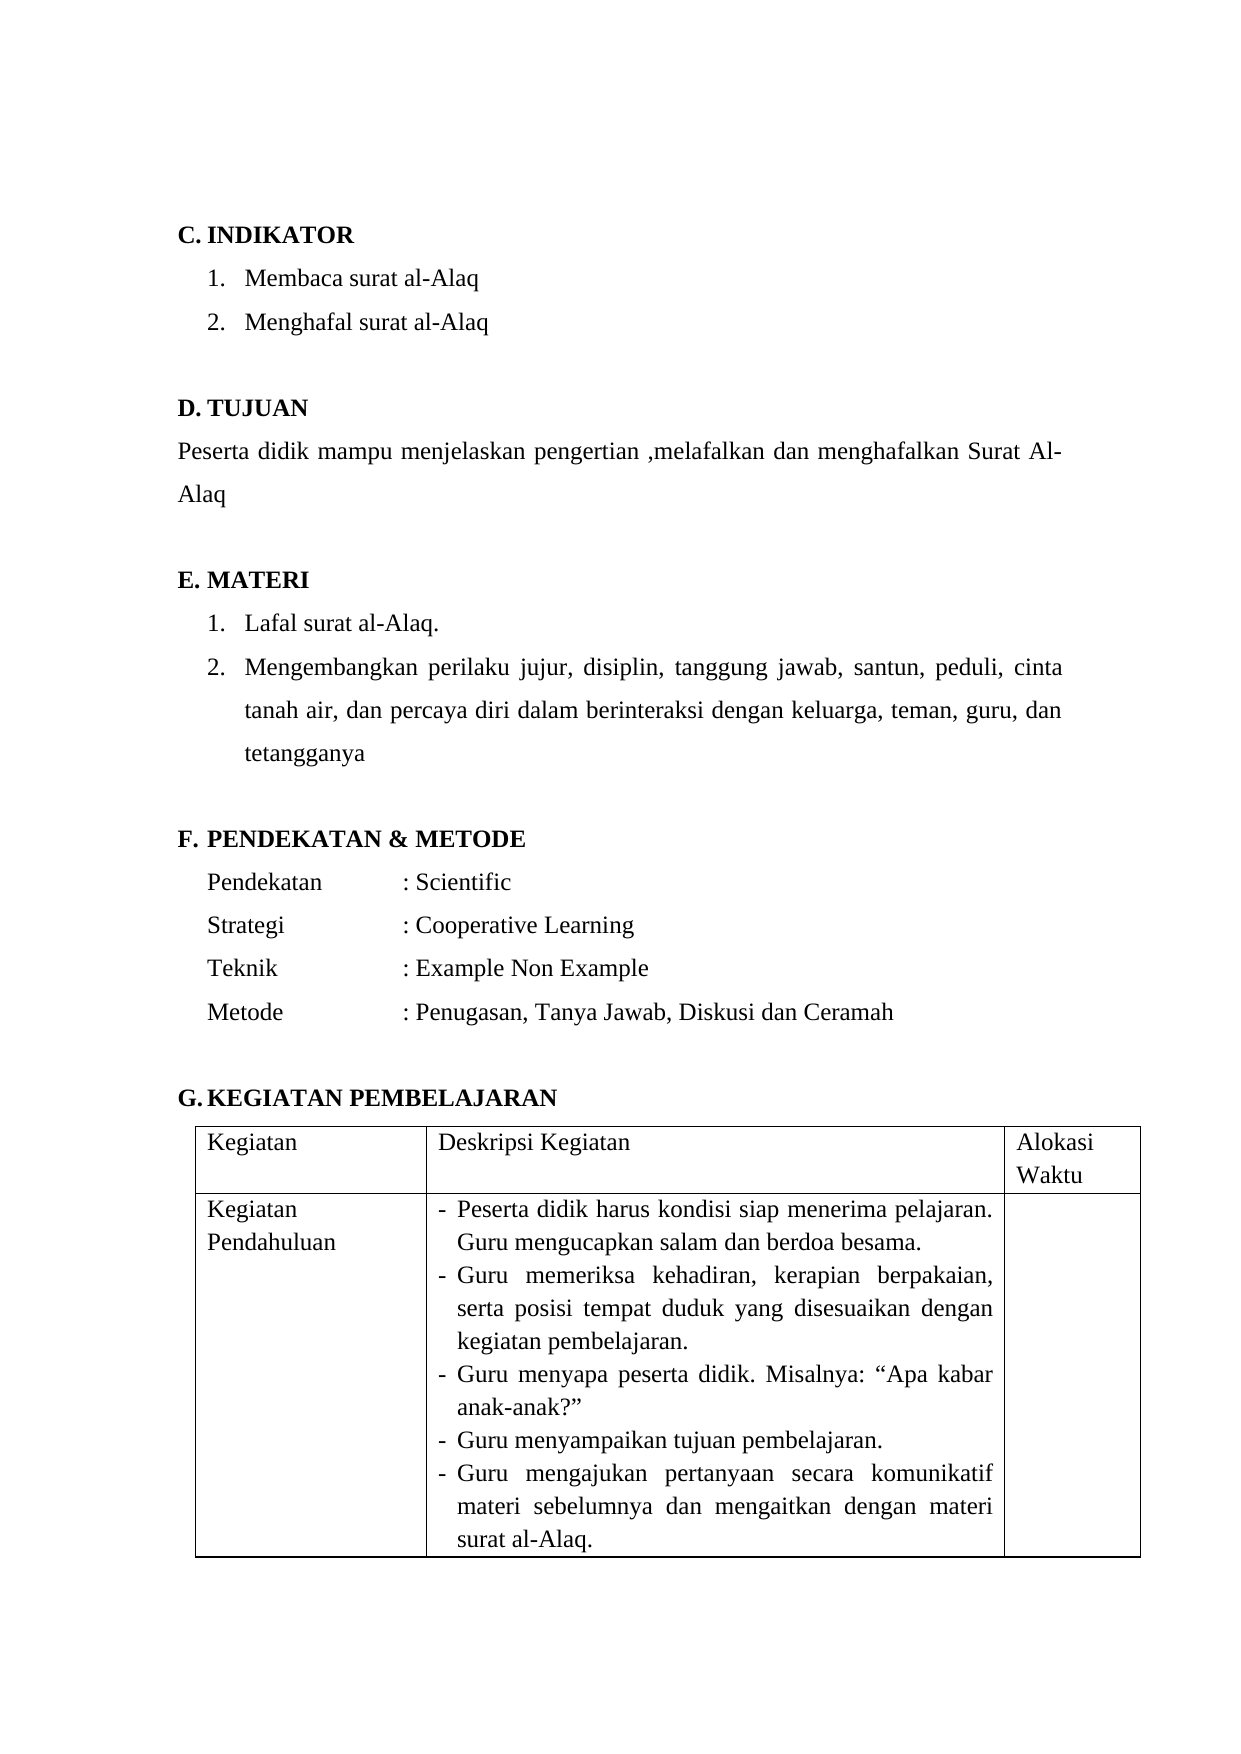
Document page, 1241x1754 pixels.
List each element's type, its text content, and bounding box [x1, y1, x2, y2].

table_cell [196, 1194, 426, 1556]
list Mengembangkan perilaku jujur, disiplin, tanggung jawab, santun, peduli, cinta tanah air, dan percaya diri dalam berinteraksi dengan keluarga, teman, guru, dan tetangganya [207, 652, 1063, 767]
list Metode : Penugasan, Tanya Jawab, Diskusi dan Ceramah [207, 997, 1063, 1025]
list MATERI [177, 565, 1063, 594]
list Teknik : Example Non Example [207, 953, 1063, 982]
table_header Alokasi Waktu [1005, 1127, 1140, 1193]
list Menghafal surat al-Alaq [207, 307, 1063, 335]
list Lafal surat al-Alaq. [207, 608, 1063, 637]
table_header Kegiatan [196, 1127, 426, 1193]
list Strategi : Cooperative Learning [207, 910, 1063, 939]
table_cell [427, 1194, 1004, 1556]
list Membaca surat al-Alaq [207, 263, 1063, 292]
list KEGIATAN PEMBELAJARAN [177, 1083, 1063, 1112]
list PENDEKATAN & METODE [177, 824, 1063, 853]
list INDIKATOR [177, 220, 1063, 249]
list Pendekatan : Scientific [207, 867, 1063, 896]
list TUJUAN [177, 393, 1063, 422]
table_cell [1005, 1194, 1140, 1556]
text Peserta didik mampu menjelaskan pengertian ,melafalkan dan menghafalkan Surat Al-Alaq [177, 436, 1063, 508]
table_header Deskripsi Kegiatan [427, 1127, 1004, 1193]
